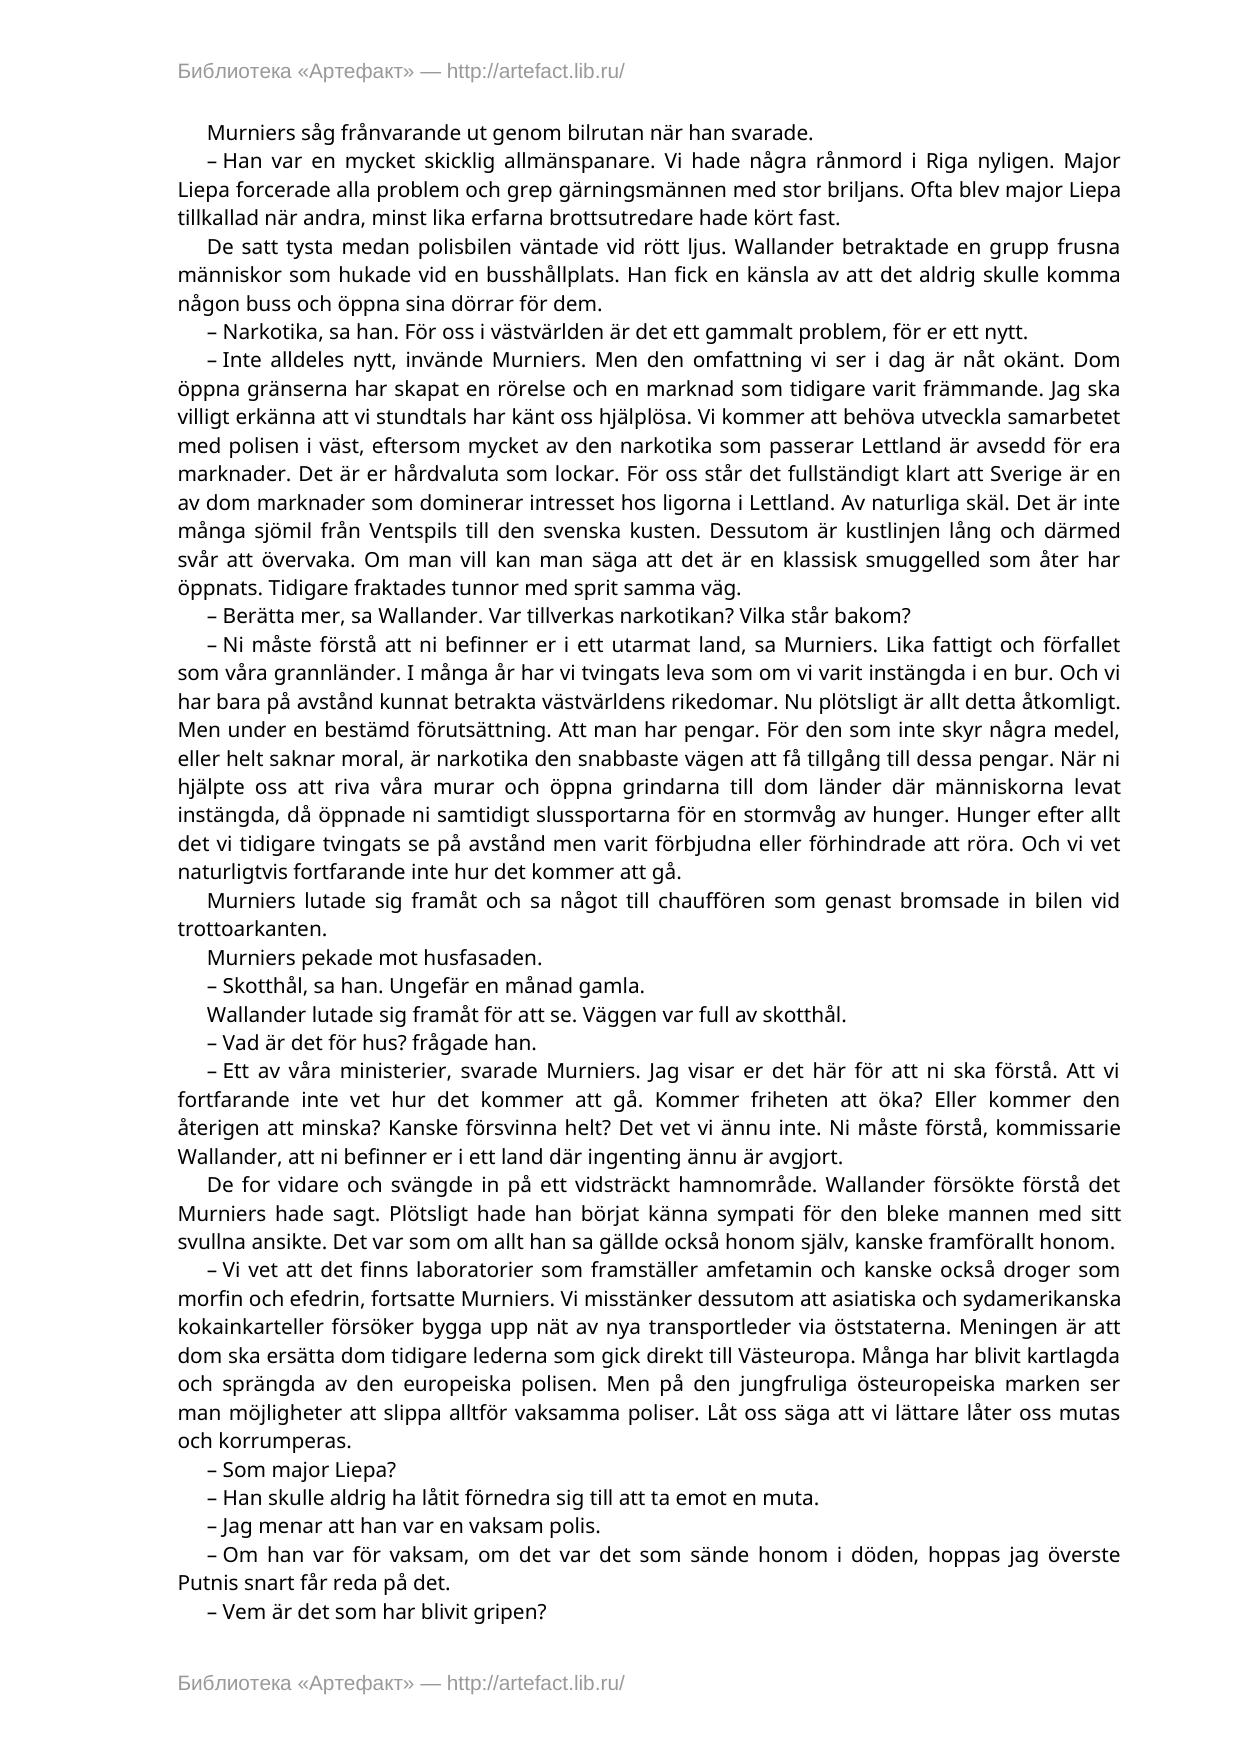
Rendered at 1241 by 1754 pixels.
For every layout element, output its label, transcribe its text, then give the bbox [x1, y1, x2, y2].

text – Han var en mycket skicklig allmänspanare. Vi hade några rånmord i Riga nyligen. Major Liepa forcerade alla problem och grep gärningsmännen med stor briljans. Ofta blev major Liepa tillkallad när andra, minst lika erfarna brottsutredare hade kört fast. [177, 147, 1122, 232]
text – Som major Liepa? [177, 1455, 1122, 1483]
text – Om han var för vaksam, om det var det som sände honom i döden, hoppas jag överste Putnis snart får reda på det. [177, 1540, 1122, 1597]
text – Inte alldeles nytt, invände Murniers. Men den omfattning vi ser i dag är nåt okänt. Dom öppna gränserna har skapat en rörelse och en marknad som tidigare varit främmande. Jag ska villigt erkänna att vi stundtals har känt oss hjälplösa. Vi kommer att behöva utveckla samarbetet med polisen i väst, eftersom mycket av den narkotika som passerar Lettland är avsedd för era marknader. Det är er hårdvaluta som lockar. För oss står det fullständigt klart att Sverige är en av dom marknader som dominerar intresset hos ligorna i Lettland. Av naturliga skäl. Det är inte många sjömil från Ventspils till den svenska kusten. Dessutom är kustlinjen lång och därmed svår att övervaka. Om man vill kan man säga att det är en klassisk smuggelled som åter har öppnats. Tidigare fraktades tunnor med sprit samma väg. [177, 346, 1122, 602]
text – Han skulle aldrig ha låtit förnedra sig till att ta emot en muta. [177, 1483, 1122, 1512]
text De satt tysta medan polisbilen väntade vid rött ljus. Wallander betraktade en grupp frusna människor som hukade vid en busshållplats. Han fick en känsla av att det aldrig skulle komma någon buss och öppna sina dörrar för dem. [177, 232, 1122, 317]
text De for vidare och svängde in på ett vidsträckt hamnområde. Wallander försökte förstå det Murniers hade sagt. Plötsligt hade han börjat känna sympati för den bleke mannen med sitt svullna ansikte. Det var som om allt han sa gällde också honom själv, kanske framförallt honom. [177, 1170, 1122, 1256]
text – Vad är det för hus? frågade han. [177, 1028, 1122, 1057]
text Murniers pekade mot husfasaden. [177, 943, 1122, 971]
text – Ett av våra ministerier, svarade Murniers. Jag visar er det här för att ni ska förstå. Att vi fortfarande inte vet hur det kommer att gå. Kommer friheten att öka? Eller kommer den återigen att minska? Kanske försvinna helt? Det vet vi ännu inte. Ni måste förstå, kommissarie Wallander, att ni befinner er i ett land där ingenting ännu är avgjort. [177, 1057, 1122, 1170]
text Wallander lutade sig framåt för att se. Väggen var full av skotthål. [177, 1000, 1122, 1028]
text – Jag menar att han var en vaksam polis. [177, 1512, 1122, 1540]
text – Skotthål, sa han. Ungefär en månad gamla. [177, 971, 1122, 1000]
text Murniers lutade sig framåt och sa något till chauffören som genast bromsade in bilen vid trottoarkanten. [177, 886, 1122, 943]
text – Berätta mer, sa Wallander. Var tillverkas narkotikan? Vilka står bakom? [177, 602, 1122, 630]
text – Narkotika, sa han. För oss i västvärlden är det ett gammalt problem, för er ett nytt. [177, 317, 1122, 346]
text Murniers såg frånvarande ut genom bilrutan när han svarade. [177, 118, 1122, 147]
text – Vi vet att det finns laboratorier som framställer amfetamin och kanske också droger som morfin och efedrin, fortsatte Murniers. Vi misstänker dessutom att asiatiska och sydamerikanska kokainkarteller försöker bygga upp nät av nya transportleder via öststaterna. Meningen är att dom ska ersätta dom tidigare lederna som gick direkt till Västeuropa. Många har blivit kartlagda och sprängda av den europeiska polisen. Men på den jungfruliga östeuropeiska marken ser man möjligheter att slippa alltför vaksamma poliser. Låt oss säga att vi lättare låter oss mutas och korrumperas. [177, 1256, 1122, 1455]
text – Ni måste förstå att ni befinner er i ett utarmat land, sa Murniers. Lika fattigt och förfallet som våra grannländer. I många år har vi tvingats leva som om vi varit instängda i en bur. Och vi har bara på avstånd kunnat betrakta västvärldens rikedomar. Nu plötsligt är allt detta åtkomligt. Men under en bestämd förutsättning. Att man har pengar. För den som inte skyr några medel, eller helt saknar moral, är narkotika den snabbaste vägen att få tillgång till dessa pengar. När ni hjälpte oss att riva våra murar och öppna grindarna till dom länder där människorna levat instängda, då öppnade ni samtidigt slussportarna för en stormvåg av hunger. Hunger efter allt det vi tidigare tvingats se på avstånd men varit förbjudna eller förhindrade att röra. Och vi vet naturligtvis fortfarande inte hur det kommer att gå. [177, 630, 1122, 886]
text – Vem är det som har blivit gripen? [177, 1597, 1122, 1625]
